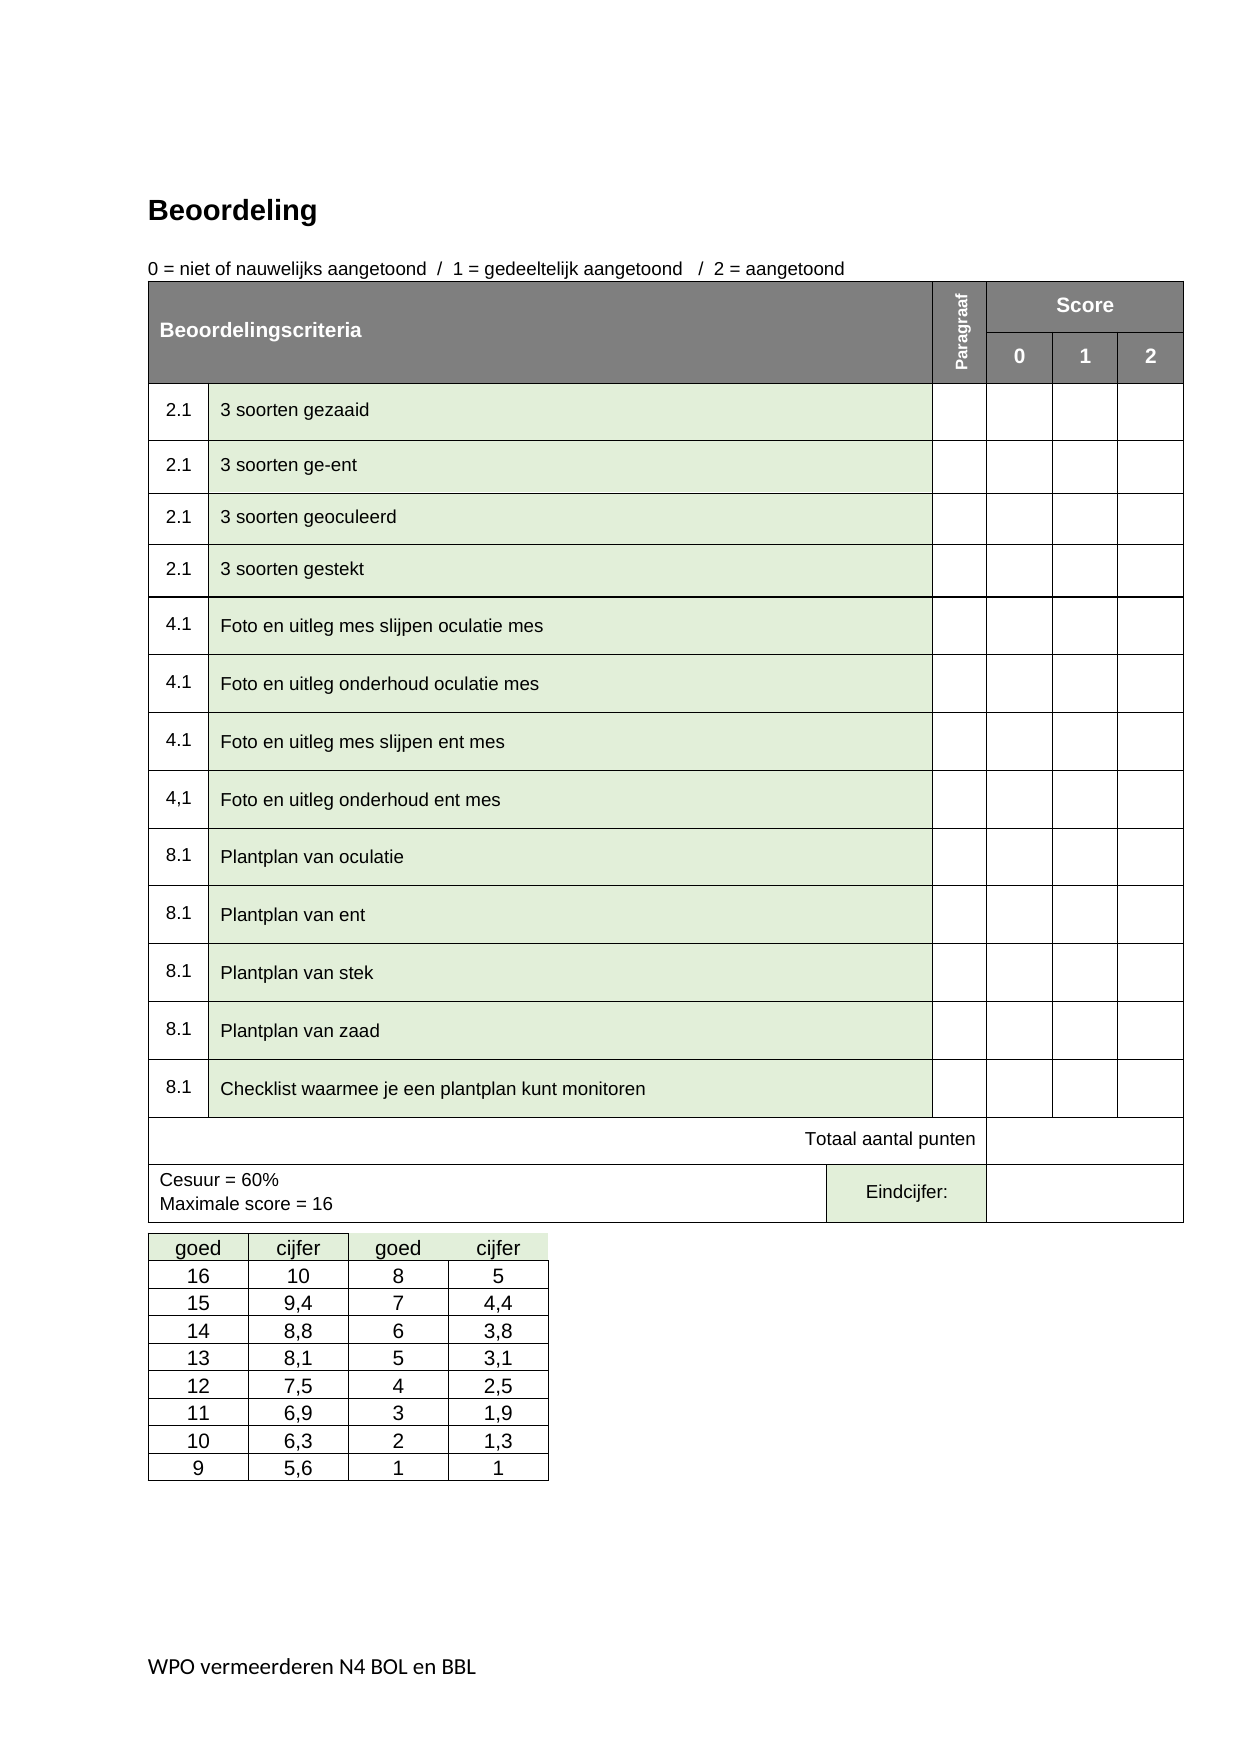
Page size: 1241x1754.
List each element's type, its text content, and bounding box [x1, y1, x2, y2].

table_cell 4 [349, 1371, 448, 1398]
table_cell [987, 1118, 1183, 1164]
table_cell [1053, 829, 1117, 885]
table_cell [1118, 771, 1183, 828]
table_cell [987, 384, 1052, 440]
table_header Score [987, 282, 1183, 332]
table_cell [933, 384, 986, 440]
table_cell 5 [449, 1261, 548, 1288]
table_cell 8.1 [149, 829, 208, 885]
table_cell 6,9 [249, 1399, 348, 1425]
table_cell 14 [149, 1316, 248, 1343]
table_cell 2.1 [149, 545, 208, 596]
table_cell [987, 1060, 1052, 1117]
table_cell [933, 944, 986, 1001]
table_cell [1053, 1060, 1117, 1117]
table_cell [987, 598, 1052, 654]
table_cell [987, 655, 1052, 712]
table_cell 9,4 [249, 1289, 348, 1315]
table_cell [933, 713, 986, 770]
table_header cijfer [249, 1234, 348, 1260]
table_cell 13 [149, 1344, 248, 1370]
table_cell [987, 771, 1052, 828]
table_cell [933, 771, 986, 828]
table_cell [1118, 384, 1183, 440]
table_cell [933, 829, 986, 885]
table_cell [1118, 1060, 1183, 1117]
table_cell 4.1 [149, 655, 208, 712]
table_cell 2 [1118, 333, 1183, 383]
table_cell 11 [149, 1399, 248, 1425]
table_cell Checklist waarmee je een plantplan kunt monitoren [209, 1060, 932, 1117]
table_cell 8,1 [249, 1344, 348, 1370]
table_cell [987, 1165, 1183, 1222]
table_cell Foto en uitleg onderhoud ent mes [209, 771, 932, 828]
table_cell 2.1 [149, 494, 208, 544]
text 0 = niet of nauwelijks aangetoond / 1 = gedeeltelijk aangetoond / 2 = aangetoond [148, 257, 1093, 279]
table_cell [1118, 655, 1183, 712]
table_cell [1118, 886, 1183, 943]
table_cell 1,3 [449, 1426, 548, 1453]
table_cell 8 [349, 1261, 448, 1288]
table_cell 9 [149, 1454, 248, 1480]
table_cell [987, 494, 1052, 544]
table_cell Eindcijfer: [827, 1165, 986, 1222]
table_cell Plantplan van zaad [209, 1002, 932, 1059]
table_header goed [149, 1234, 248, 1260]
table_cell [933, 441, 986, 492]
table_cell [1053, 655, 1117, 712]
table_cell 7,5 [249, 1371, 348, 1398]
table_cell [1118, 545, 1183, 596]
table_cell Foto en uitleg mes slijpen oculatie mes [209, 598, 932, 654]
table_cell 2 [349, 1426, 448, 1453]
table_cell 12 [149, 1371, 248, 1398]
table_cell [933, 1060, 986, 1117]
text Beoordeling [148, 193, 1093, 226]
table_cell 4.1 [149, 713, 208, 770]
table_cell 16 [149, 1261, 248, 1288]
table_cell [1053, 545, 1117, 596]
table_header goed [349, 1233, 448, 1260]
table_cell 1 [349, 1454, 448, 1480]
table_header cijfer [448, 1233, 548, 1260]
table_cell 3 soorten geoculeerd [209, 494, 932, 544]
table_cell [987, 441, 1052, 492]
table_cell [987, 545, 1052, 596]
table_cell 10 [249, 1261, 348, 1288]
table_cell 3,8 [449, 1316, 548, 1343]
table_cell [987, 713, 1052, 770]
table_cell 4,1 [149, 771, 208, 828]
table_cell [1118, 494, 1183, 544]
table_header Beoordelingscriteria [149, 282, 932, 383]
table_cell 6 [349, 1316, 448, 1343]
table_cell [1053, 1002, 1117, 1059]
table_cell [1118, 1002, 1183, 1059]
table_cell Cesuur = 60% Maximale score = 16 [149, 1165, 826, 1222]
table_cell [1118, 441, 1183, 492]
table_cell [1053, 441, 1117, 492]
table_cell 3,1 [449, 1344, 548, 1370]
table_cell [1118, 598, 1183, 654]
table_cell [987, 829, 1052, 885]
table_cell 1 [1053, 333, 1117, 383]
table_cell 5 [349, 1344, 448, 1370]
table_cell [1118, 829, 1183, 885]
table_cell Foto en uitleg onderhoud oculatie mes [209, 655, 932, 712]
table_header Paragraaf [933, 282, 986, 383]
table_cell [933, 494, 986, 544]
table_cell 4.1 [149, 598, 208, 654]
table_cell 1 [449, 1454, 548, 1480]
table_cell 4,4 [449, 1289, 548, 1315]
table_cell [933, 655, 986, 712]
table_cell Plantplan van ent [209, 886, 932, 943]
table_cell [1118, 944, 1183, 1001]
table_cell [1053, 771, 1117, 828]
table_cell [933, 598, 986, 654]
table_cell [1053, 384, 1117, 440]
table_cell 10 [149, 1426, 248, 1453]
table_cell [1118, 713, 1183, 770]
table_cell [987, 886, 1052, 943]
table_cell [987, 1002, 1052, 1059]
table_cell 0 [987, 333, 1052, 383]
table_cell 2.1 [149, 384, 208, 440]
table_cell Plantplan van stek [209, 944, 932, 1001]
table_cell 3 soorten gezaaid [209, 384, 932, 440]
table_cell 8,8 [249, 1316, 348, 1343]
table_cell Foto en uitleg mes slijpen ent mes [209, 713, 932, 770]
table_cell 15 [149, 1289, 248, 1315]
table_cell [1053, 886, 1117, 943]
table_cell [933, 1002, 986, 1059]
table_cell 1,9 [449, 1399, 548, 1425]
table_cell 2.1 [149, 441, 208, 492]
table_cell 5,6 [249, 1454, 348, 1480]
table_cell 8.1 [149, 1002, 208, 1059]
table_cell [1053, 598, 1117, 654]
table_cell Plantplan van oculatie [209, 829, 932, 885]
table_cell 8.1 [149, 944, 208, 1001]
table_cell 6,3 [249, 1426, 348, 1453]
table_cell [1053, 494, 1117, 544]
table_cell 3 soorten ge-ent [209, 441, 932, 492]
table_cell [987, 944, 1052, 1001]
table_cell 3 soorten gestekt [209, 545, 932, 596]
table_cell [933, 545, 986, 596]
table_cell [1053, 713, 1117, 770]
table_cell Totaal aantal punten [149, 1118, 986, 1164]
table_cell 8.1 [149, 886, 208, 943]
table_cell 7 [349, 1289, 448, 1315]
table_cell 2,5 [449, 1371, 548, 1398]
table_cell [933, 886, 986, 943]
table_cell 3 [349, 1399, 448, 1425]
table_cell [1053, 944, 1117, 1001]
table_cell 8.1 [149, 1060, 208, 1117]
